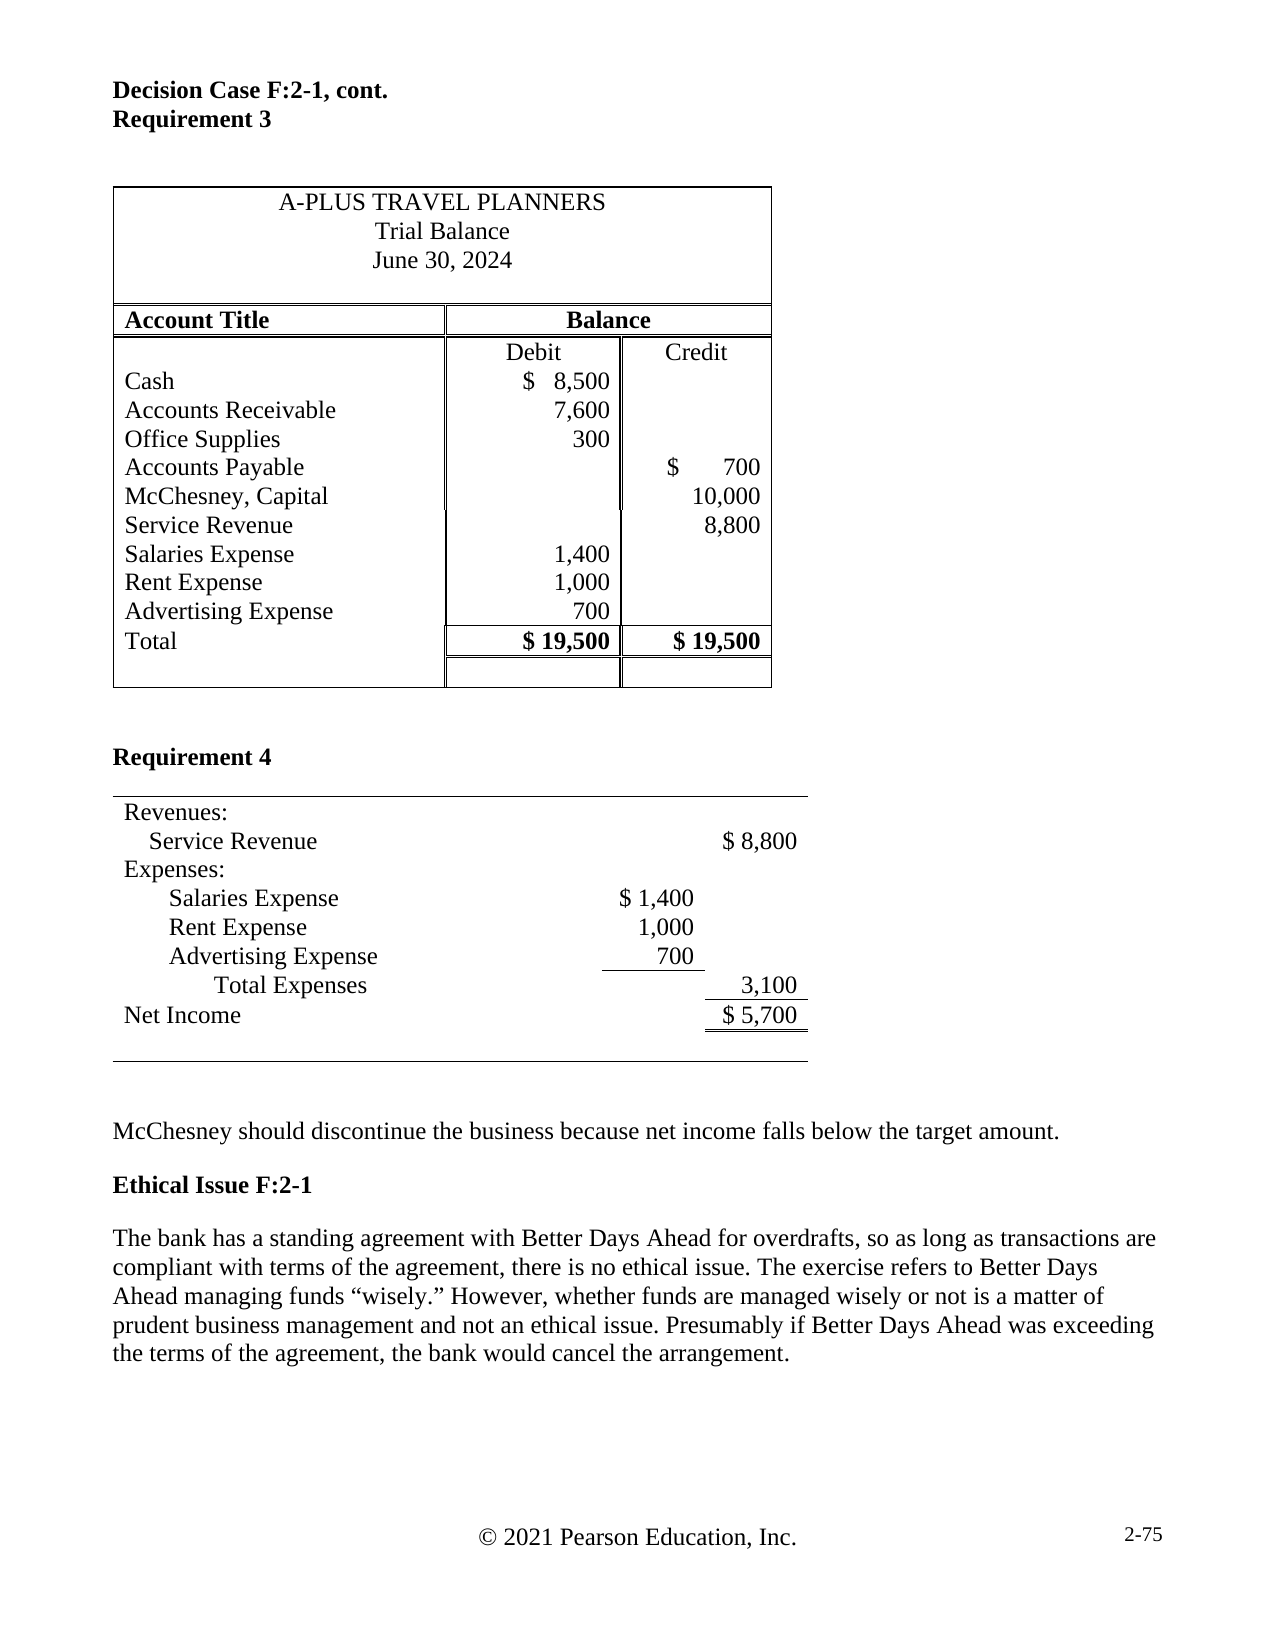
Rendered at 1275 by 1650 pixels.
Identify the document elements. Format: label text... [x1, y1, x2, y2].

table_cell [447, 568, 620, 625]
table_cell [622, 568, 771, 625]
text Requirement 4 [112, 742, 1162, 771]
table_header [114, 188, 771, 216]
text Ethical Issue F:2-1 [112, 1170, 1162, 1198]
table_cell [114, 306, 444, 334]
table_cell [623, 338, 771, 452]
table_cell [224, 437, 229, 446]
text Decision Case F:2-1, cont. Requirement 3 [112, 75, 1162, 132]
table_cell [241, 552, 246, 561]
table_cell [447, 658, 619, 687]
text The bank has a standing agreement with Better Days Ahead for overdrafts, so as long as transactions are compliant with terms of the agreement, there is no ethical issue. The exercise refers to Better Days Ahead managing funds “wisely.” However, whether funds are managed wisely or not is a matter of prudent business management and not an ethical issue. Presumably if Better Days Ahead was exceeding the terms of the agreement, the bank would cancel the arrangement. [112, 1223, 1162, 1367]
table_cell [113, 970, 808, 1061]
text McChesney should discontinue the business because net income falls below the target amount. [112, 1116, 1162, 1144]
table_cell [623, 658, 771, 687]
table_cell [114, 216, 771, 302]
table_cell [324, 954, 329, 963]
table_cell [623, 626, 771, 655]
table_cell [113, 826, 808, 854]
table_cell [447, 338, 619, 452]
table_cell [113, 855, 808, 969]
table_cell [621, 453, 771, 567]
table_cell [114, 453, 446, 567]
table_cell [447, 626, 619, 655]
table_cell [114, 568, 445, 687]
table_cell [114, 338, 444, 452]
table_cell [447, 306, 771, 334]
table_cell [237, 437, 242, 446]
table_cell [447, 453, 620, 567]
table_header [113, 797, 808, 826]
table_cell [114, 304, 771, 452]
